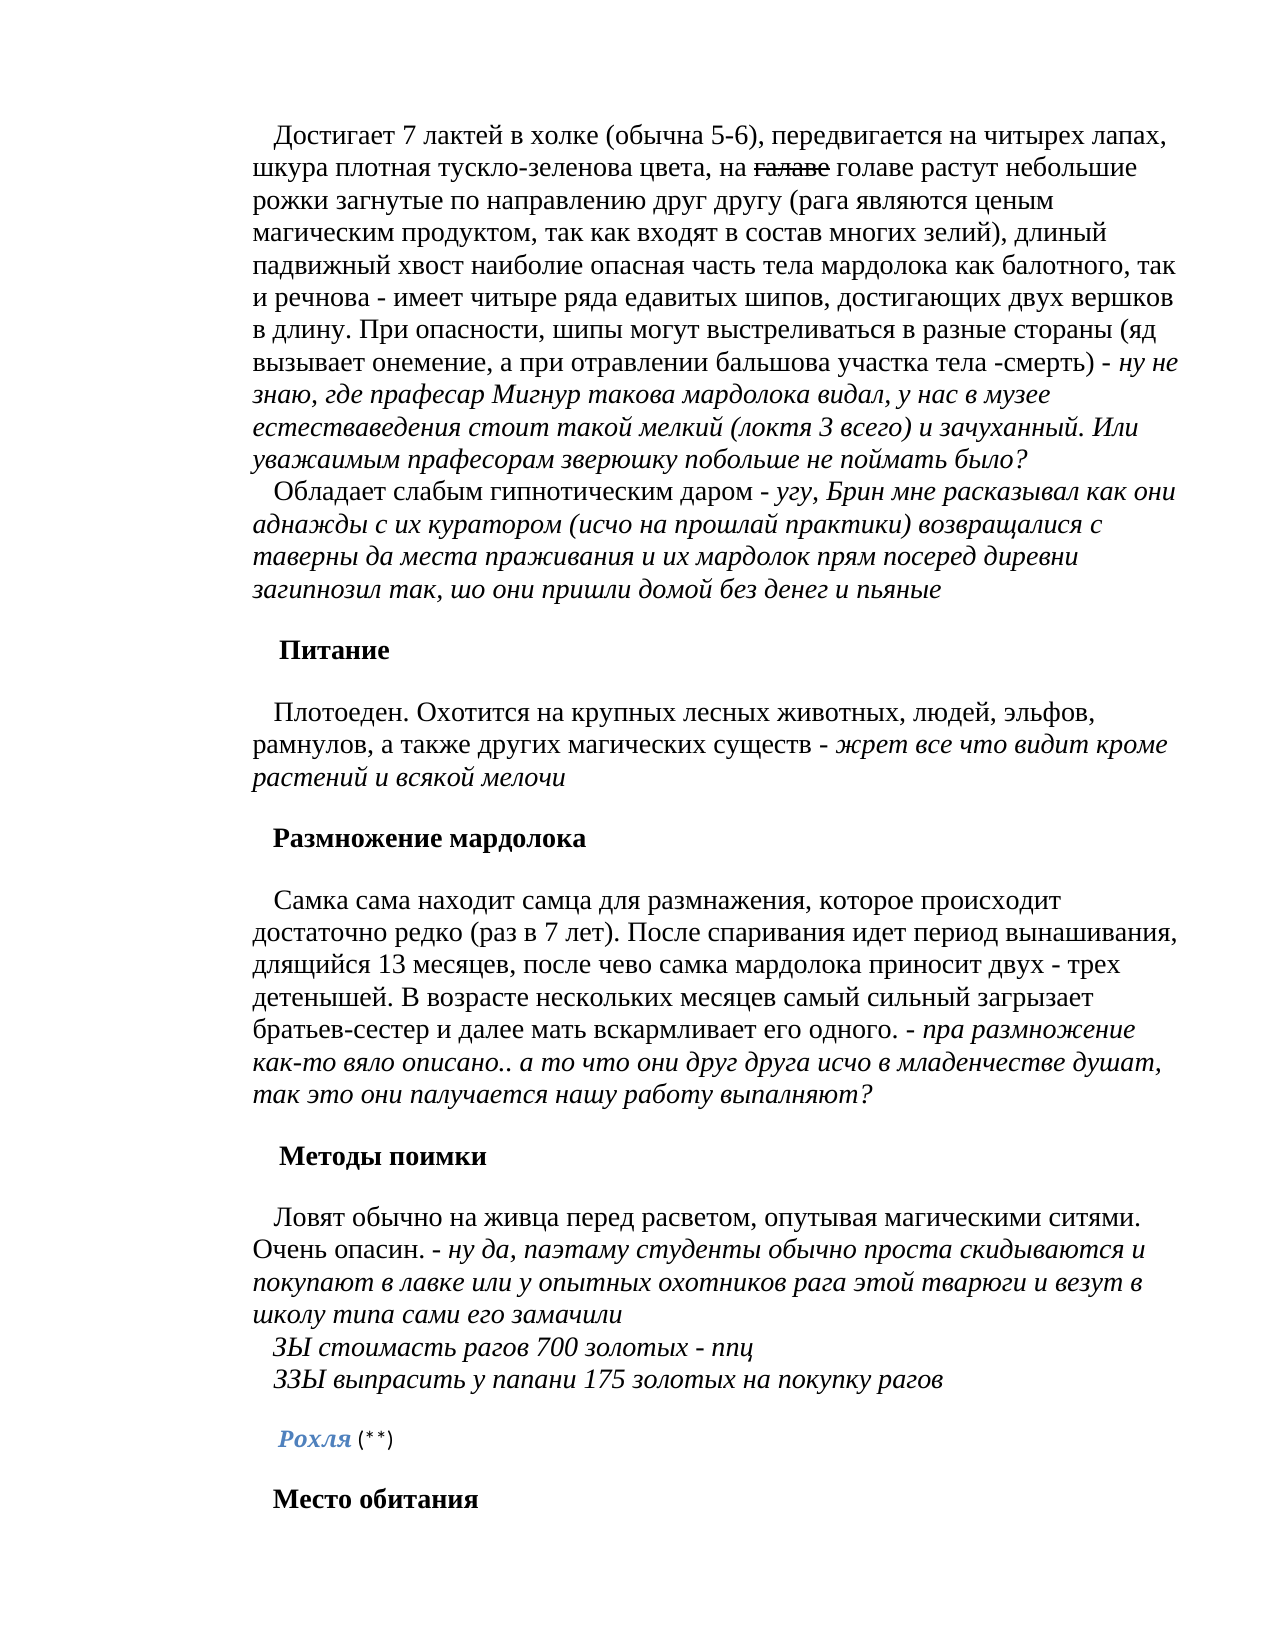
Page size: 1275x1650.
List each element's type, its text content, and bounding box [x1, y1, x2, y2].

subtitle Размножение мардолока [177, 821, 1186, 853]
text Обладает слабым гипнотическим даром - угу, Брин мне расказывал как они аднажды с их куратором (исчо на прошлай практики) возвращалися с таверны да места праживания и их мардолок прям посеред диревни загипнозил так, шо они пришли домой без денег и пьяные [252, 474, 1186, 604]
subtitle Питание [177, 633, 1186, 666]
text Достигает 7 лактей в холке (обычна 5-6), передвигается на читырех лапах, шкура плотная тускло-зеленова цвета, на галаве голаве растут небольшие рожки загнутые по направлению друг другу (рага являются ценым магическим продуктом, так как входят в состав многих зелий), длиный падвижный хвост наиболие опасная часть тела мардолока как балотного, так и речнова - имеет читыре ряда едавитых шипов, достигающих двух вершков в длину. При опасности, шипы могут выстреливаться в разные стораны (яд вызывает онемение, а при отравлении бальшова участка тела -смерть) - ну не знаю, где прафесар Мигнур такова мардолока видал, у нас в музее естестваведения стоит такой мелкий (локтя 3 всего) и зачуханный. Или уважаимым прафесорам зверюшку побольше не поймать было? [252, 118, 1186, 474]
text Самка сама находит самца для размнажения, которое происходит достаточно редко (раз в 7 лет). После спаривания идет период вынашивания, длящийся 13 месяцев, после чево самка мардолока приносит двух - трех детенышей. В возрасте нескольких месяцев самый сильный загрызает братьев-сестер и далее мать вскармливает его одного. - пра размножение как-то вяло описано.. а то что они друг друга исчо в младенчестве душат, так это они палучается нашу работу выпалняют? [252, 883, 1186, 1109]
text Плотоеден. Охотится на крупных лесных животных, людей, эльфов, рамнулов, а также других магических существ - жрет все что видит кроме растений и всякой мелочи [252, 695, 1186, 792]
text ЗЫ стоимасть рагов 700 золотых - ппц [252, 1330, 1186, 1362]
subtitle Место обитания [177, 1482, 1186, 1515]
text Ловят обычно на живца перед расветом, опутывая магическими ситями. Очень опасин. - ну да, паэтаму студенты обычно проста скидываются и покупают в лавке или у опытных охотников рага этой тварюги и везут в школу типа сами его замачили [252, 1200, 1186, 1330]
text ЗЗЫ выпрасить у папани 175 золотых на покупку рагов [252, 1362, 1186, 1394]
subtitle Методы поимки [177, 1139, 1186, 1171]
text Рохля (**) [177, 1423, 1186, 1453]
